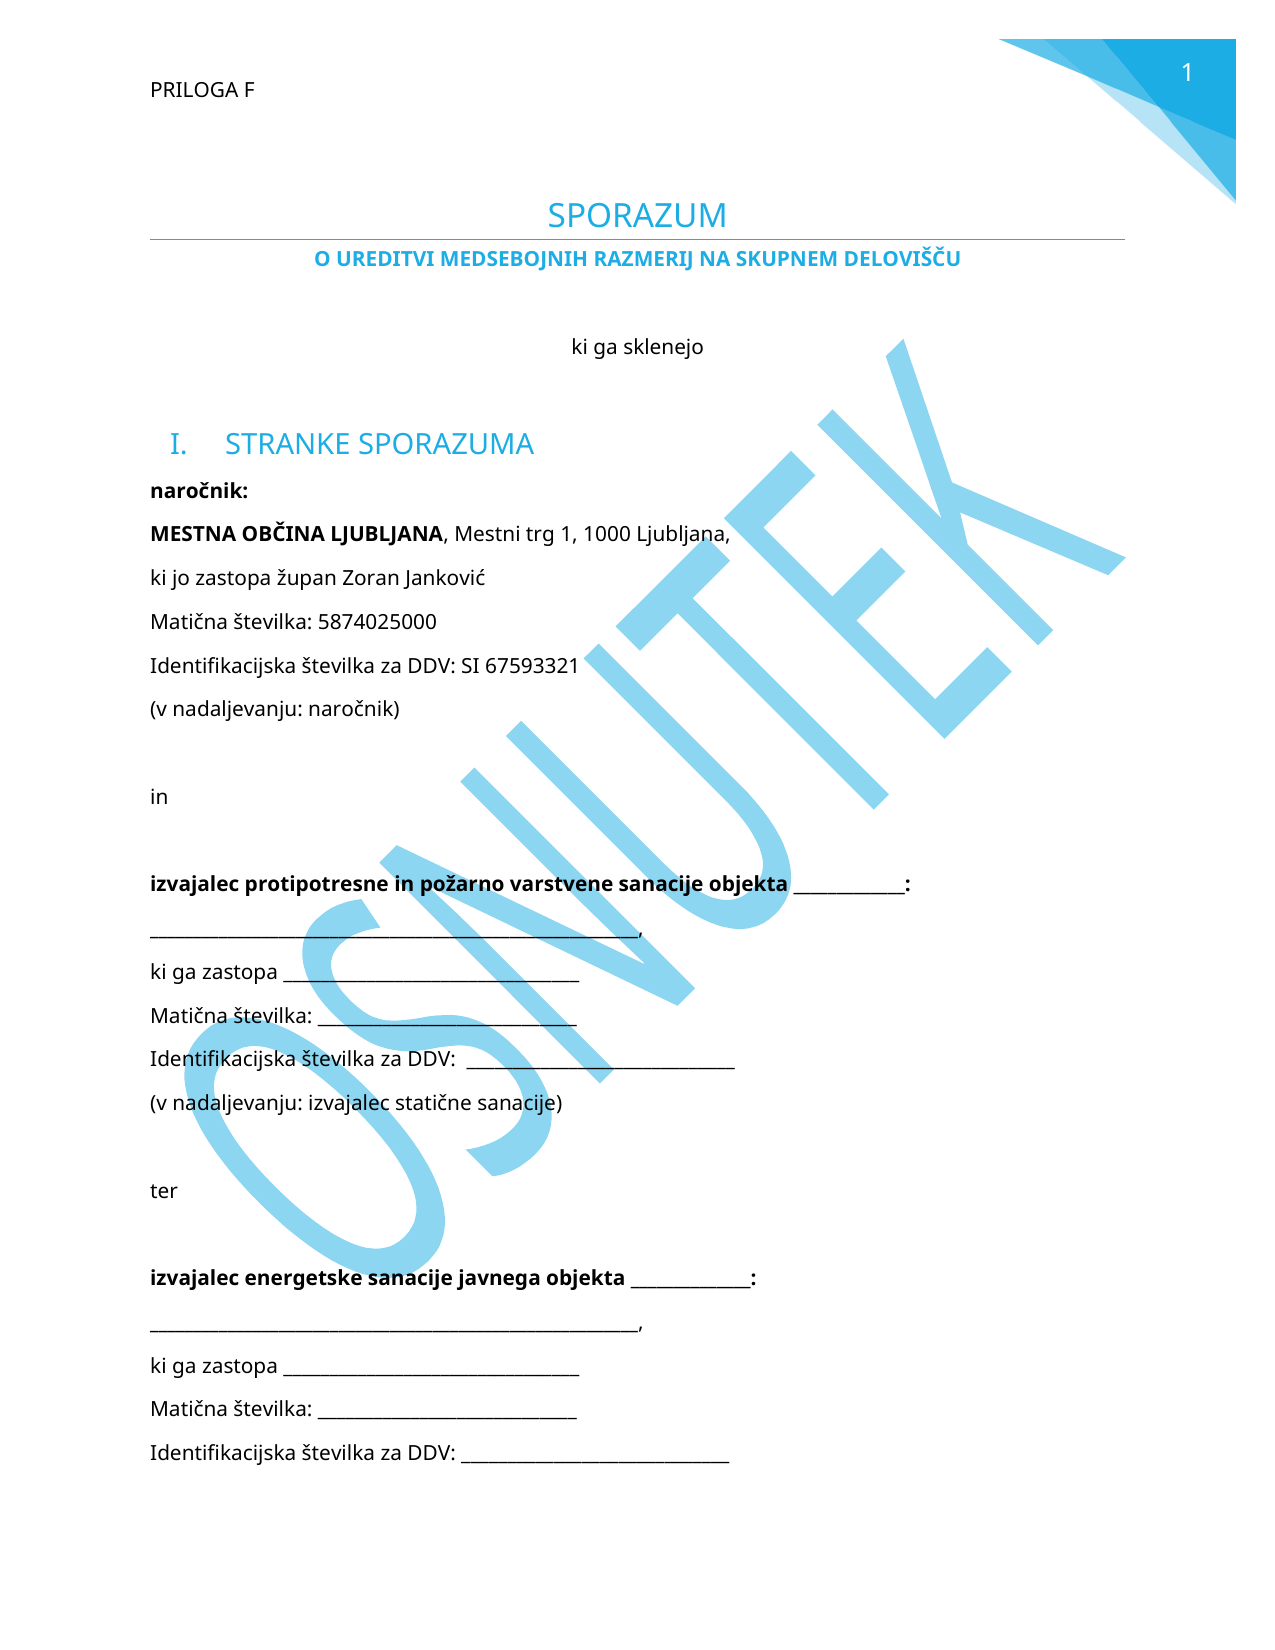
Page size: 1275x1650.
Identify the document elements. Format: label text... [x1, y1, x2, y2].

text izvajalec energetske sanacije javnega objekta ______________: [150, 1263, 1125, 1292]
text ki ga zastopa ________________________________ [150, 957, 1125, 985]
subtitle SPORAZUM [150, 192, 1125, 239]
picture [998, 39, 1236, 204]
text MESTNA OBČINA LJUBLJANA, Mestni trg 1, 1000 Ljubljana, [150, 519, 1125, 548]
text Identifikacijska številka za DDV: _____________________________ [150, 1044, 1125, 1073]
text Matična številka: ____________________________ [150, 1001, 1125, 1029]
text ki jo zastopa župan Zoran Janković [150, 563, 1125, 592]
text Identifikacijska številka za DDV: _____________________________ [150, 1438, 1125, 1467]
text _________________________________________________________, [150, 1307, 1125, 1335]
text Identifikacijska številka za DDV: SI 67593321 [150, 651, 1125, 679]
text naročnik: [150, 476, 1125, 504]
text _________________________________________________________, [150, 913, 1125, 942]
text ki ga sklenejo [150, 332, 1125, 360]
text (v nadaljevanju: naročnik) [150, 694, 1125, 723]
text Matična številka: 5874025000 [150, 607, 1125, 635]
text in [150, 782, 1125, 810]
text ki ga zastopa ________________________________ [150, 1351, 1125, 1379]
text Matična številka: ____________________________ [150, 1394, 1125, 1423]
subtitle STRANKE SPORAZUMA [187, 423, 1125, 463]
text izvajalec protipotresne in požarno varstvene sanacije objekta _____________: [150, 869, 1125, 898]
text O UREDITVI MEDSEBOJNIH RAZMERIJ NA SKUPNEM DELOVIŠČU [150, 244, 1125, 273]
text (v nadaljevanju: izvajalec statične sanacije) [150, 1088, 1125, 1117]
text ter [150, 1176, 1125, 1204]
